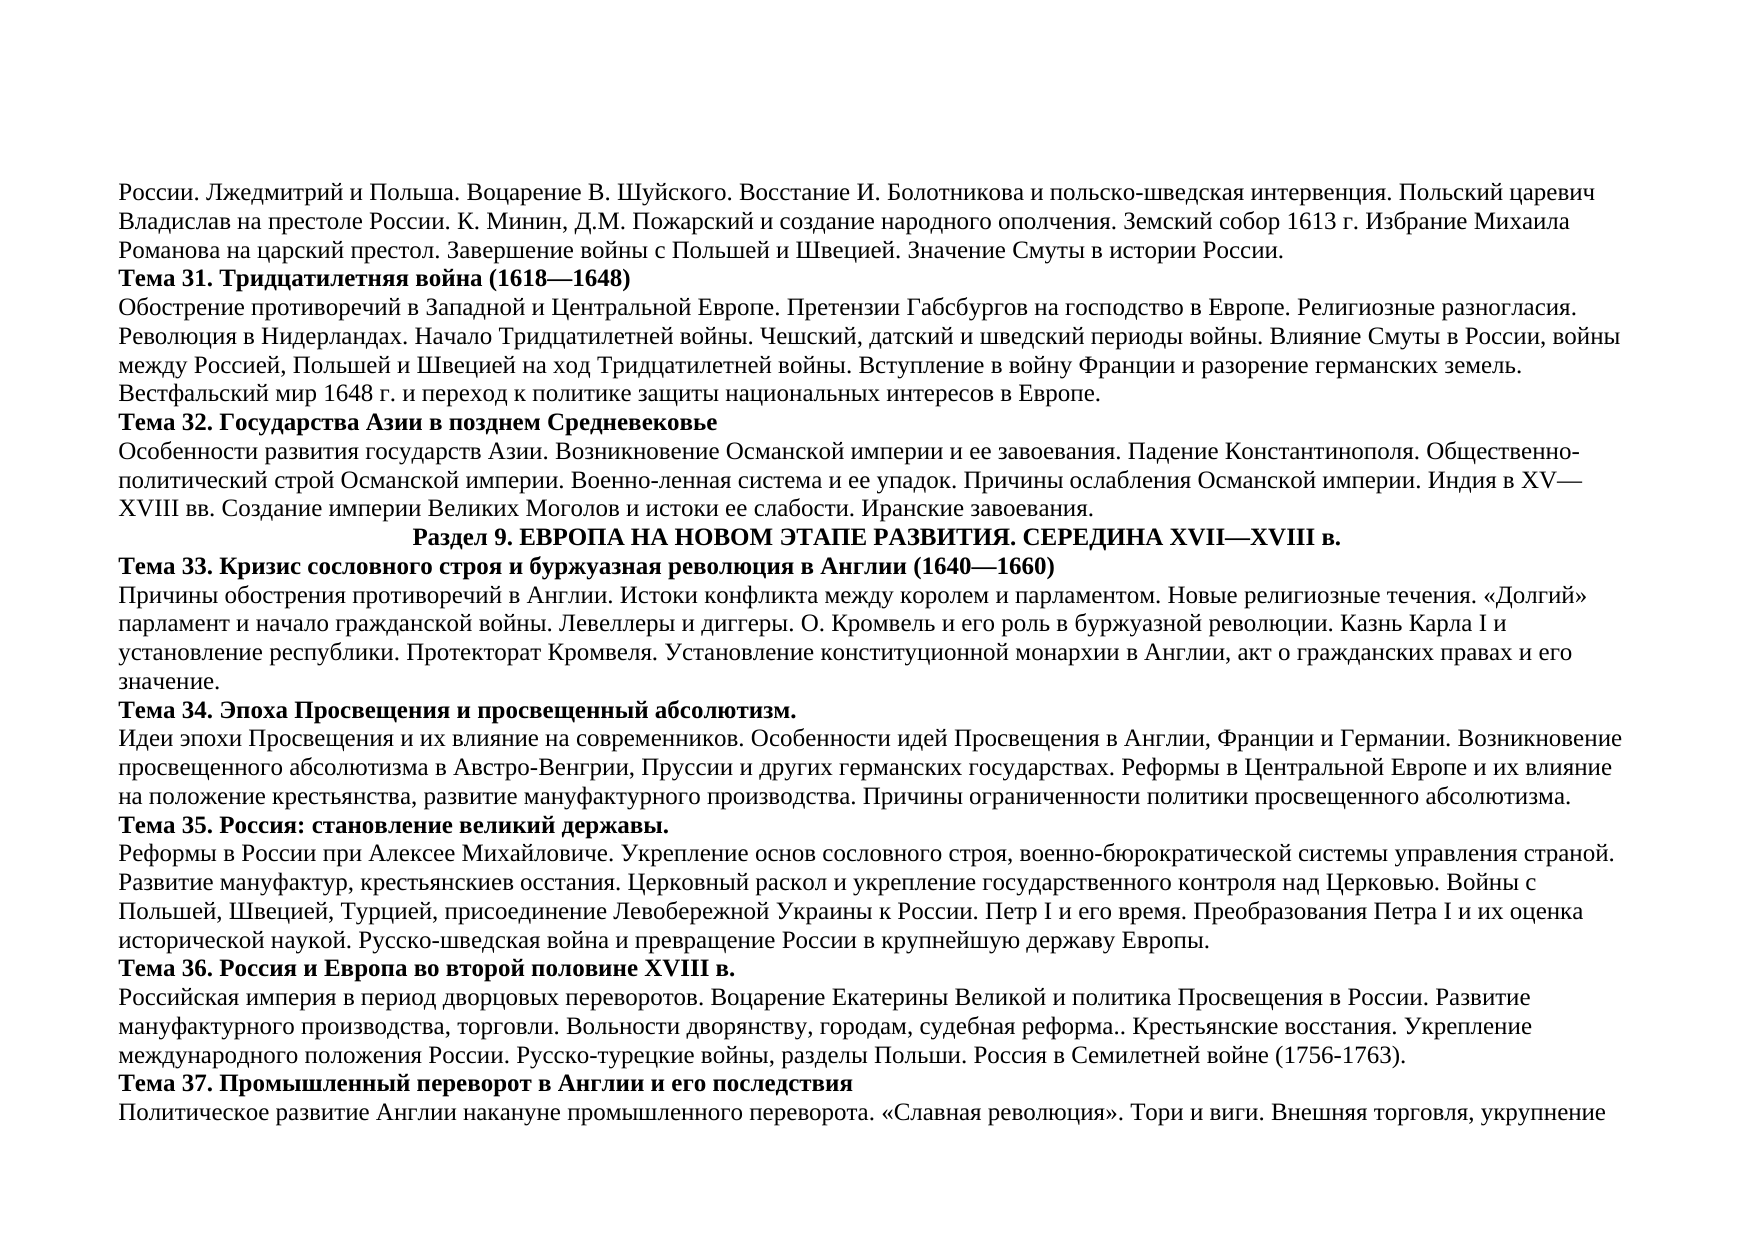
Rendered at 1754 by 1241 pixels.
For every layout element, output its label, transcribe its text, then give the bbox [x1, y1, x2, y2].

text Идеи эпохи Просвещения и их влияние на современников. Особенности идей Просвещения в Англии, Франции и Германии. Возникновение просвещенного абсолютизма в Австро-Венгрии, Пруссии и других германских государствах. Реформы в Центральной Европе и их влияние на положение крестьянства, развитие мануфактурного производства. Причины ограниченности политики просвещенного абсолютизма. [118, 723, 1636, 810]
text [118, 177, 1636, 292]
text Реформы в России при Алексее Михайловиче. Укрепление основ сословного строя, военно-бюрократической системы управления страной. Развитие мануфактур, крестьянскиев осстания. Церковный раскол и укрепление государственного контроля над Церковью. Войны с Польшей, Швецией, Турцией, присоединение Левобережной Украины к России. Петр I и его время. Преобразования Петра I и их оценка исторической наукой. Русско-шведская война и превращение России в крупнейшую державу Европы. [118, 838, 1636, 953]
text Обострение противоречий в Западной и Центральной Европе. Претензии Габсбургов на господство в Европе. Религиозные разногласия. Революция в Нидерландах. Начало Тридцатилетней войны. Чешский, датский и шведский периоды войны. Влияние Смуты в России, войны между Россией, Польшей и Швецией на ход Тридцатилетней войны. Вступление в войну Франции и разорение германских земель. Вестфальский мир 1648 г. и переход к политике защиты национальных интересов в Европе. Тема 32. Государства Азии в позднем Средневековье [118, 292, 1636, 436]
text Тема 35. Россия: становление великий державы. [118, 810, 1636, 838]
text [118, 953, 1636, 1126]
text Тема 34. Эпоха Просвещения и просвещенный абсолютизм. [118, 695, 1636, 723]
text Тема 33. Кризис сословного строя и буржуазная революция в Англии (1640—1660) [118, 551, 1636, 580]
text Раздел 9. ЕВРОПА НА НОВОМ ЭТАПЕ РАЗВИТИЯ. СЕРЕДИНА XVII—XVIII в. [118, 522, 1636, 551]
text Причины обострения противоречий в Англии. Истоки конфликта между королем и парламентом. Новые религиозные течения. «Долгий» парламент и начало гражданской войны. Левеллеры и диггеры. О. Кромвель и его роль в буржуазной революции. Казнь Карла I и установление республики. Протекторат Кромвеля. Установление конституционной монархии в Англии, акт о гражданских правах и его значение. [118, 580, 1636, 695]
text Особенности развития государств Азии. Возникновение Османской империи и ее завоевания. Падение Константинополя. Общественно-политический строй Османской империи. Военно-ленная система и ее упадок. Причины ослабления Османской империи. Индия в XV—XVIII вв. Создание империи Великих Моголов и истоки ее слабости. Иранские завоевания. [118, 436, 1636, 522]
